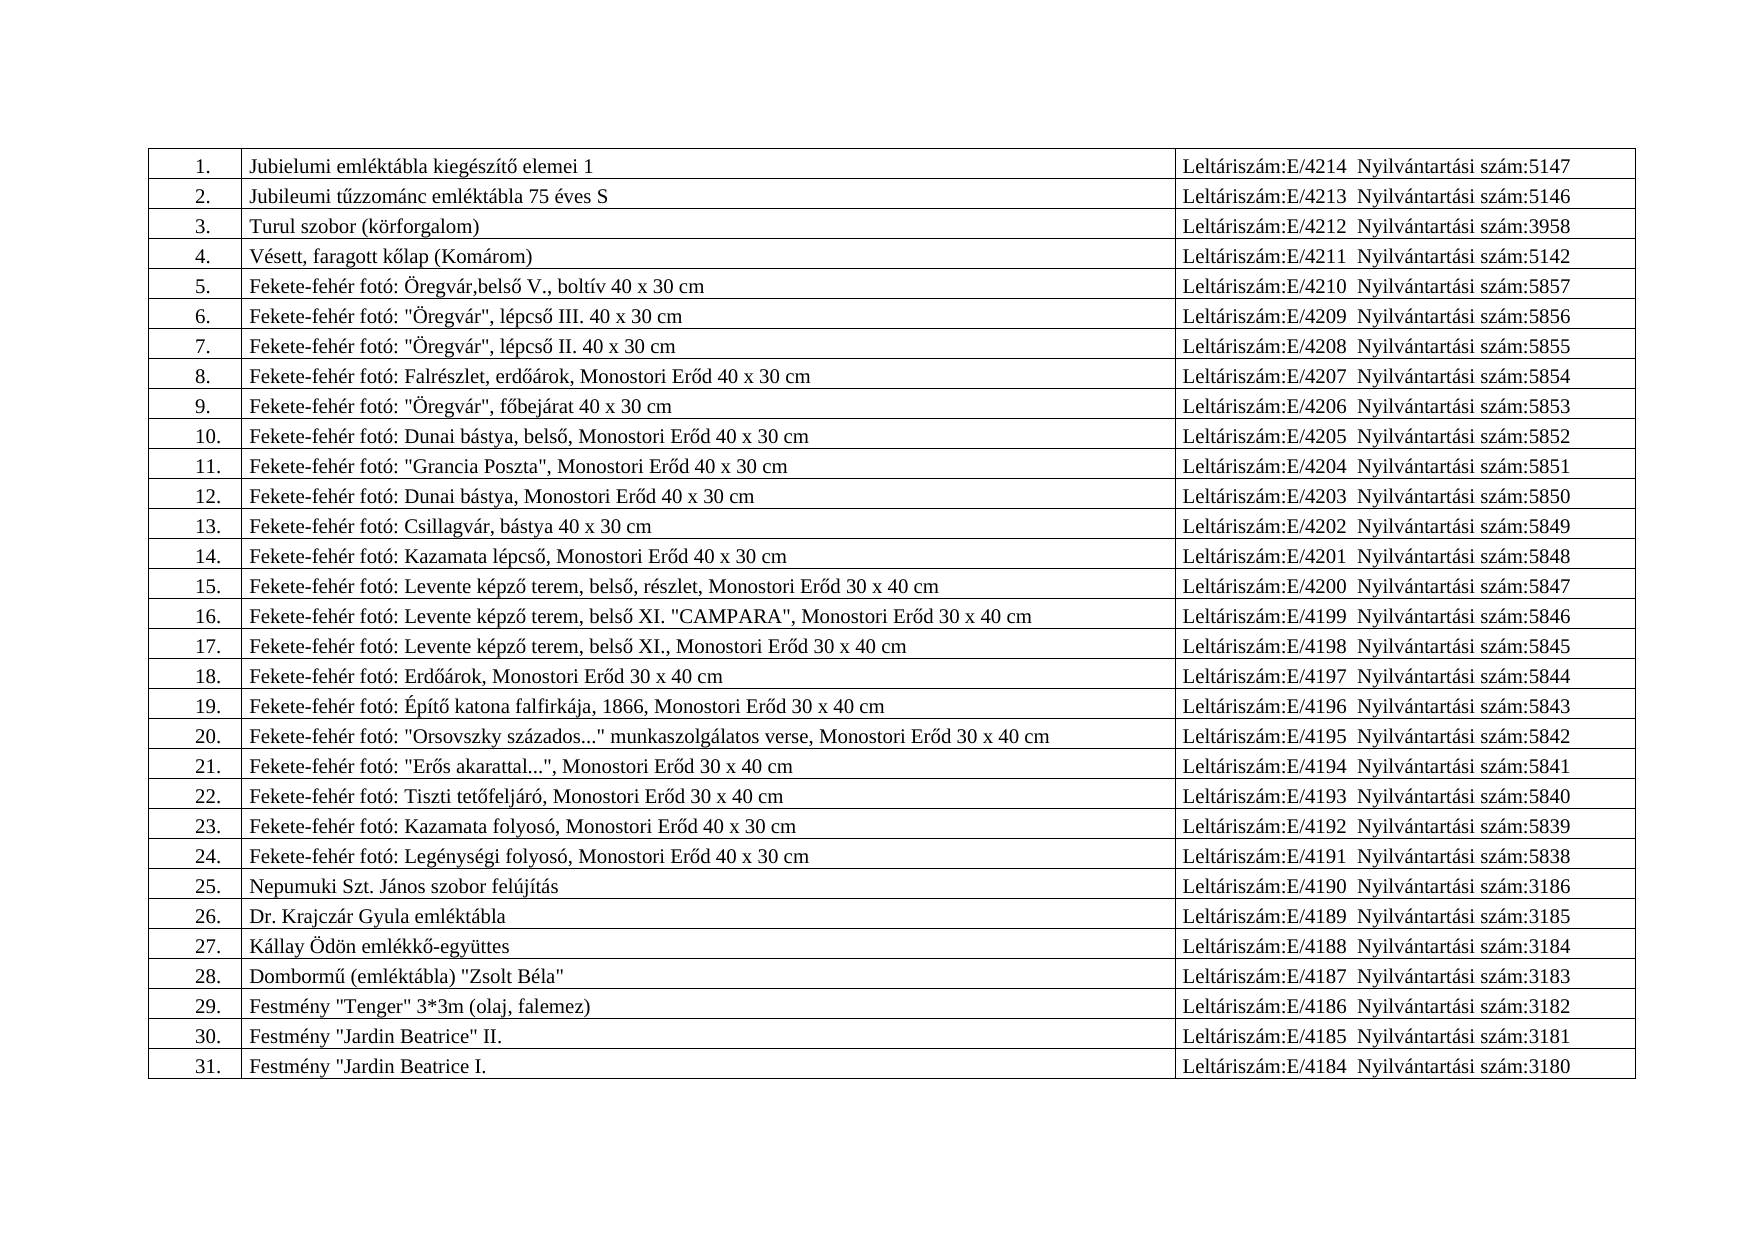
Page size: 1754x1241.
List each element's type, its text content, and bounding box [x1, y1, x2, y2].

table_cell Leltáriszám:E/4208 Nyilvántartási szám:5855 [1176, 329, 1635, 358]
table_cell Leltáriszám:E/4191 Nyilvántartási szám:5838 [1176, 839, 1635, 868]
table_cell [149, 809, 241, 838]
table_cell Kállay Ödön emlékkő-együttes [242, 929, 1175, 958]
table_cell Turul szobor (körforgalom) [242, 209, 1175, 238]
table_cell Fekete-fehér fotó: Levente képző terem, belső XI., Monostori Erőd 30 x 40 cm [242, 629, 1175, 658]
table_cell [149, 719, 241, 748]
table_cell Jubileumi tűzzománc emléktábla 75 éves S [242, 179, 1175, 208]
table_cell [149, 839, 241, 868]
table_cell Leltáriszám:E/4187 Nyilvántartási szám:3183 [1176, 959, 1635, 988]
table_cell Leltáriszám:E/4194 Nyilvántartási szám:5841 [1176, 749, 1635, 778]
table_cell Festmény "Jardin Beatrice I. [242, 1049, 1175, 1078]
table_cell Fekete-fehér fotó: "Orsovszky százados..." munkaszolgálatos verse, Monostori Erőd 30 x 40 cm [242, 719, 1175, 748]
table_cell [149, 419, 241, 448]
table_cell Leltáriszám:E/4210 Nyilvántartási szám:5857 [1176, 269, 1635, 298]
table_cell Leltáriszám:E/4192 Nyilvántartási szám:5839 [1176, 809, 1635, 838]
table_cell [149, 389, 241, 418]
table_cell Leltáriszám:E/4196 Nyilvántartási szám:5843 [1176, 689, 1635, 718]
table_cell Leltáriszám:E/4193 Nyilvántartási szám:5840 [1176, 779, 1635, 808]
table_cell Leltáriszám:E/4203 Nyilvántartási szám:5850 [1176, 479, 1635, 508]
table_cell Fekete-fehér fotó: Kazamata lépcső, Monostori Erőd 40 x 30 cm [242, 539, 1175, 568]
table_cell Leltáriszám:E/4209 Nyilvántartási szám:5856 [1176, 299, 1635, 328]
table_cell [149, 269, 241, 298]
table_cell Fekete-fehér fotó: "Öregvár", lépcső II. 40 x 30 cm [242, 329, 1175, 358]
table_cell Leltáriszám:E/4201 Nyilvántartási szám:5848 [1176, 539, 1635, 568]
table_cell Leltáriszám:E/4184 Nyilvántartási szám:3180 [1176, 1049, 1635, 1078]
table_cell [149, 869, 241, 898]
table_cell Fekete-fehér fotó: "Grancia Poszta", Monostori Erőd 40 x 30 cm [242, 449, 1175, 478]
table_cell Fekete-fehér fotó: Dunai bástya, Monostori Erőd 40 x 30 cm [242, 479, 1175, 508]
table_cell [149, 329, 241, 358]
table_cell Leltáriszám:E/4211 Nyilvántartási szám:5142 [1176, 239, 1635, 268]
table_cell Leltáriszám:E/4200 Nyilvántartási szám:5847 [1176, 569, 1635, 598]
table_cell Fekete-fehér fotó: Csillagvár, bástya 40 x 30 cm [242, 509, 1175, 538]
table_cell [149, 359, 241, 388]
table_cell [149, 449, 241, 478]
table_cell [149, 959, 241, 988]
table_cell Leltáriszám:E/4197 Nyilvántartási szám:5844 [1176, 659, 1635, 688]
table_cell [149, 989, 241, 1018]
table_cell Leltáriszám:E/4186 Nyilvántartási szám:3182 [1176, 989, 1635, 1018]
table_cell Dombormű (emléktábla) "Zsolt Béla" [242, 959, 1175, 988]
table_cell Leltáriszám:E/4205 Nyilvántartási szám:5852 [1176, 419, 1635, 448]
table_cell Leltáriszám:E/4206 Nyilvántartási szám:5853 [1176, 389, 1635, 418]
table_cell Fekete-fehér fotó: Levente képző terem, belső XI. "CAMPARA", Monostori Erőd 30 x 40 cm [242, 599, 1175, 628]
table_cell [149, 239, 241, 268]
table_cell Fekete-fehér fotó: Öregvár,belső V., boltív 40 x 30 cm [242, 269, 1175, 298]
table_cell Leltáriszám:E/4185 Nyilvántartási szám:3181 [1176, 1019, 1635, 1048]
table_cell Fekete-fehér fotó: "Öregvár", főbejárat 40 x 30 cm [242, 389, 1175, 418]
table_cell Fekete-fehér fotó: Legénységi folyosó, Monostori Erőd 40 x 30 cm [242, 839, 1175, 868]
table_cell Leltáriszám:E/4189 Nyilvántartási szám:3185 [1176, 899, 1635, 928]
table_cell [149, 179, 241, 208]
table_cell Leltáriszám:E/4199 Nyilvántartási szám:5846 [1176, 599, 1635, 628]
table_cell [149, 599, 241, 628]
table_cell [149, 929, 241, 958]
table_cell [149, 749, 241, 778]
table_cell [149, 569, 241, 598]
table_cell Dr. Krajczár Gyula emléktábla [242, 899, 1175, 928]
table_cell [149, 659, 241, 688]
table_cell Fekete-fehér fotó: Dunai bástya, belső, Monostori Erőd 40 x 30 cm [242, 419, 1175, 448]
table_cell [149, 509, 241, 538]
table_cell Festmény "Jardin Beatrice" II. [242, 1019, 1175, 1048]
table_cell Leltáriszám:E/4212 Nyilvántartási szám:3958 [1176, 209, 1635, 238]
table_cell [149, 1019, 241, 1048]
table_cell [149, 1049, 241, 1078]
table_cell Leltáriszám:E/4188 Nyilvántartási szám:3184 [1176, 929, 1635, 958]
table_cell Fekete-fehér fotó: Építő katona falfirkája, 1866, Monostori Erőd 30 x 40 cm [242, 689, 1175, 718]
table_cell Fekete-fehér fotó: Tiszti tetőfeljáró, Monostori Erőd 30 x 40 cm [242, 779, 1175, 808]
table_cell Nepumuki Szt. János szobor felújítás [242, 869, 1175, 898]
table_cell Leltáriszám:E/4198 Nyilvántartási szám:5845 [1176, 629, 1635, 658]
table_cell Fekete-fehér fotó: "Erős akarattal...", Monostori Erőd 30 x 40 cm [242, 749, 1175, 778]
table_cell Leltáriszám:E/4214 Nyilvántartási szám:5147 [1176, 149, 1635, 178]
table_cell Leltáriszám:E/4195 Nyilvántartási szám:5842 [1176, 719, 1635, 748]
table_cell Jubielumi emléktábla kiegészítő elemei 1 [242, 149, 1175, 178]
table_cell Vésett, faragott kőlap (Komárom) [242, 239, 1175, 268]
table_cell Fekete-fehér fotó: "Öregvár", lépcső III. 40 x 30 cm [242, 299, 1175, 328]
table_cell [149, 899, 241, 928]
table_cell [149, 539, 241, 568]
table_cell [149, 149, 241, 178]
table_cell [149, 689, 241, 718]
table_cell Festmény "Tenger" 3*3m (olaj, falemez) [242, 989, 1175, 1018]
table_cell Leltáriszám:E/4190 Nyilvántartási szám:3186 [1176, 869, 1635, 898]
table_cell Fekete-fehér fotó: Kazamata folyosó, Monostori Erőd 40 x 30 cm [242, 809, 1175, 838]
table_cell [149, 629, 241, 658]
table_cell Fekete-fehér fotó: Falrészlet, erdőárok, Monostori Erőd 40 x 30 cm [242, 359, 1175, 388]
table_cell [149, 299, 241, 328]
table_cell Leltáriszám:E/4213 Nyilvántartási szám:5146 [1176, 179, 1635, 208]
table_cell Fekete-fehér fotó: Levente képző terem, belső, részlet, Monostori Erőd 30 x 40 cm [242, 569, 1175, 598]
table_cell Fekete-fehér fotó: Erdőárok, Monostori Erőd 30 x 40 cm [242, 659, 1175, 688]
table_cell Leltáriszám:E/4202 Nyilvántartási szám:5849 [1176, 509, 1635, 538]
table_cell [149, 479, 241, 508]
table_cell [149, 779, 241, 808]
table_cell Leltáriszám:E/4204 Nyilvántartási szám:5851 [1176, 449, 1635, 478]
table_cell Leltáriszám:E/4207 Nyilvántartási szám:5854 [1176, 359, 1635, 388]
table_cell [149, 209, 241, 238]
